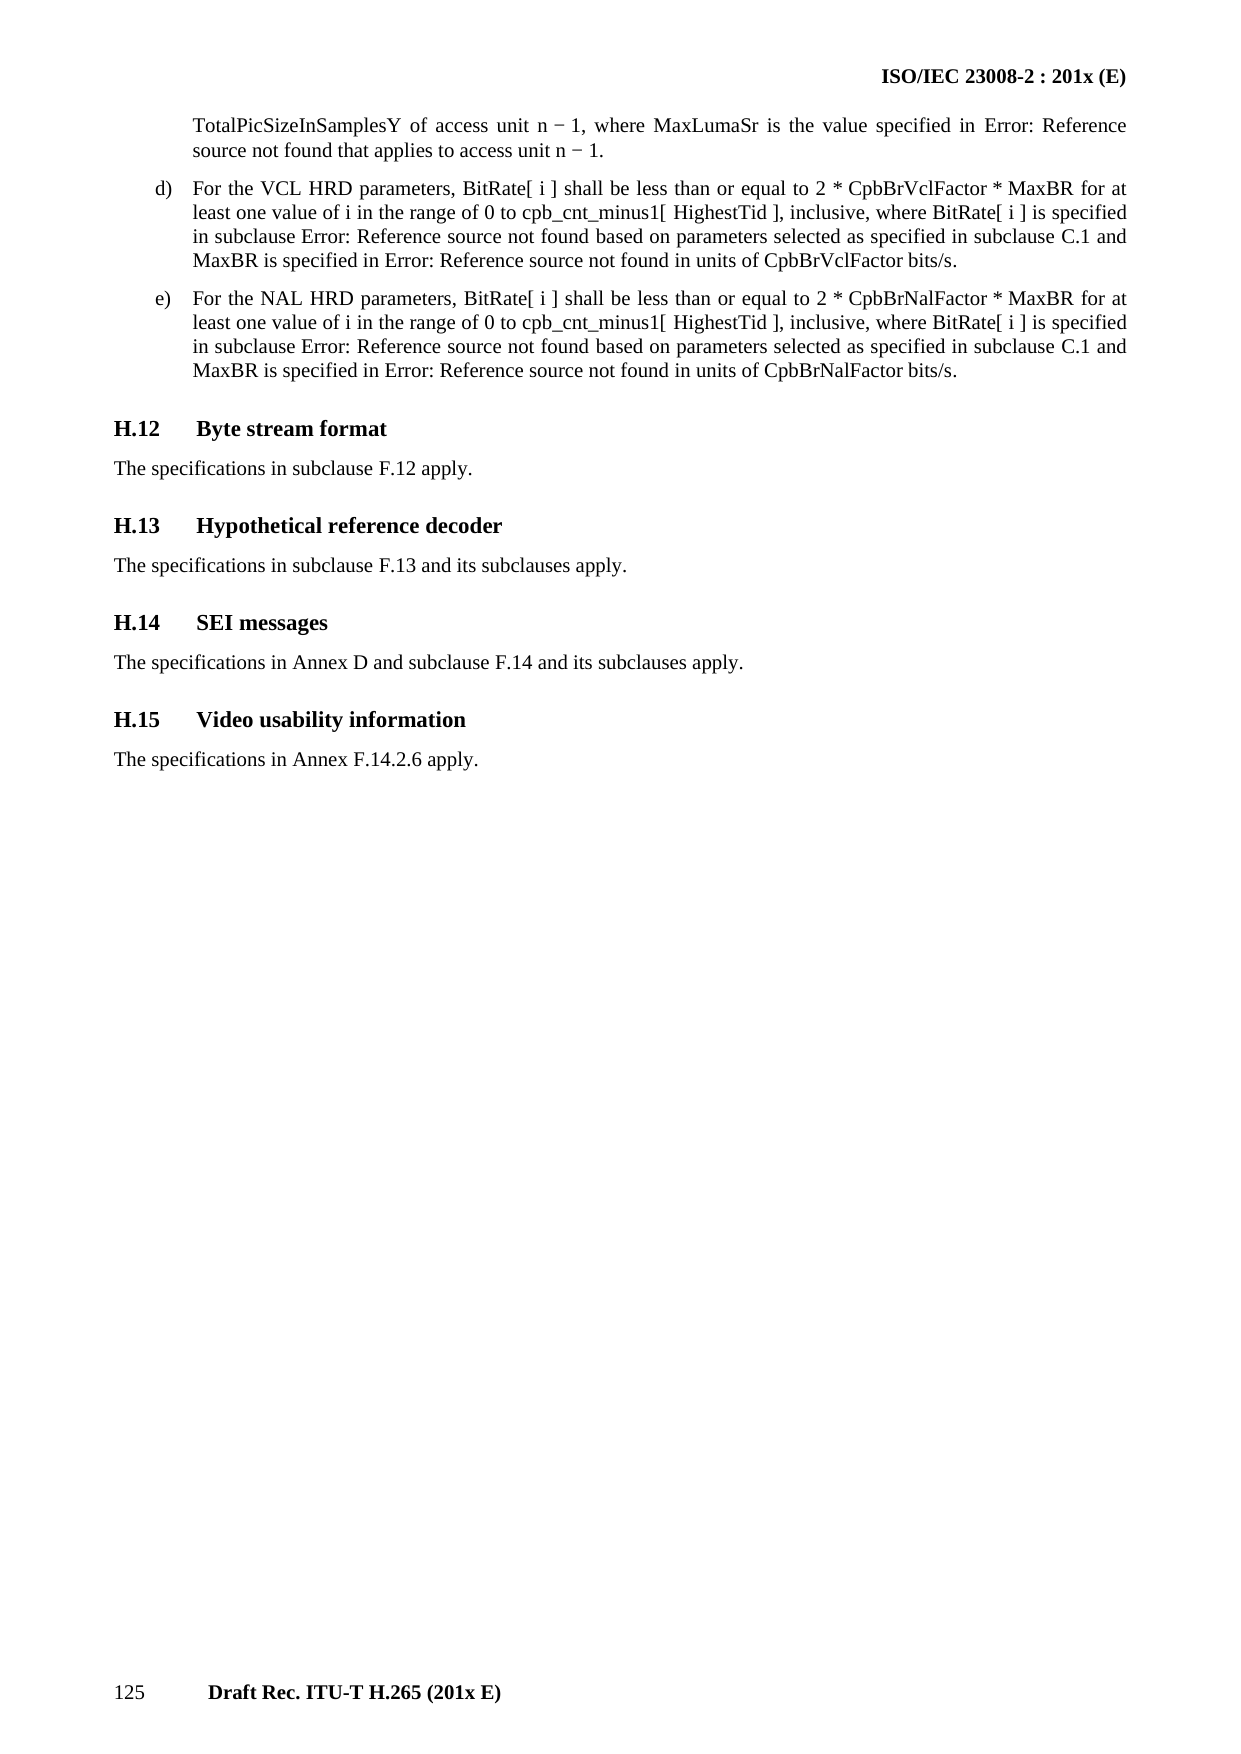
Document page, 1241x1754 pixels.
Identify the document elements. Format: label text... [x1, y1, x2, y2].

list Hypothetical reference decoder [113, 512, 1127, 538]
text The specifications in subclause F.13 and its subclauses apply. [113, 553, 1127, 577]
text The specifications in Annex F.15 apply. [113, 747, 1127, 771]
text The specifications in subclause F.12 apply. [113, 456, 1127, 479]
list SEI messages [113, 609, 1127, 636]
text The specifications in Annex D and subclause F.14 and its subclauses apply. [113, 650, 1127, 674]
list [155, 113, 1127, 162]
list Video usability information [113, 707, 1127, 733]
list Byte stream format [113, 415, 1127, 441]
